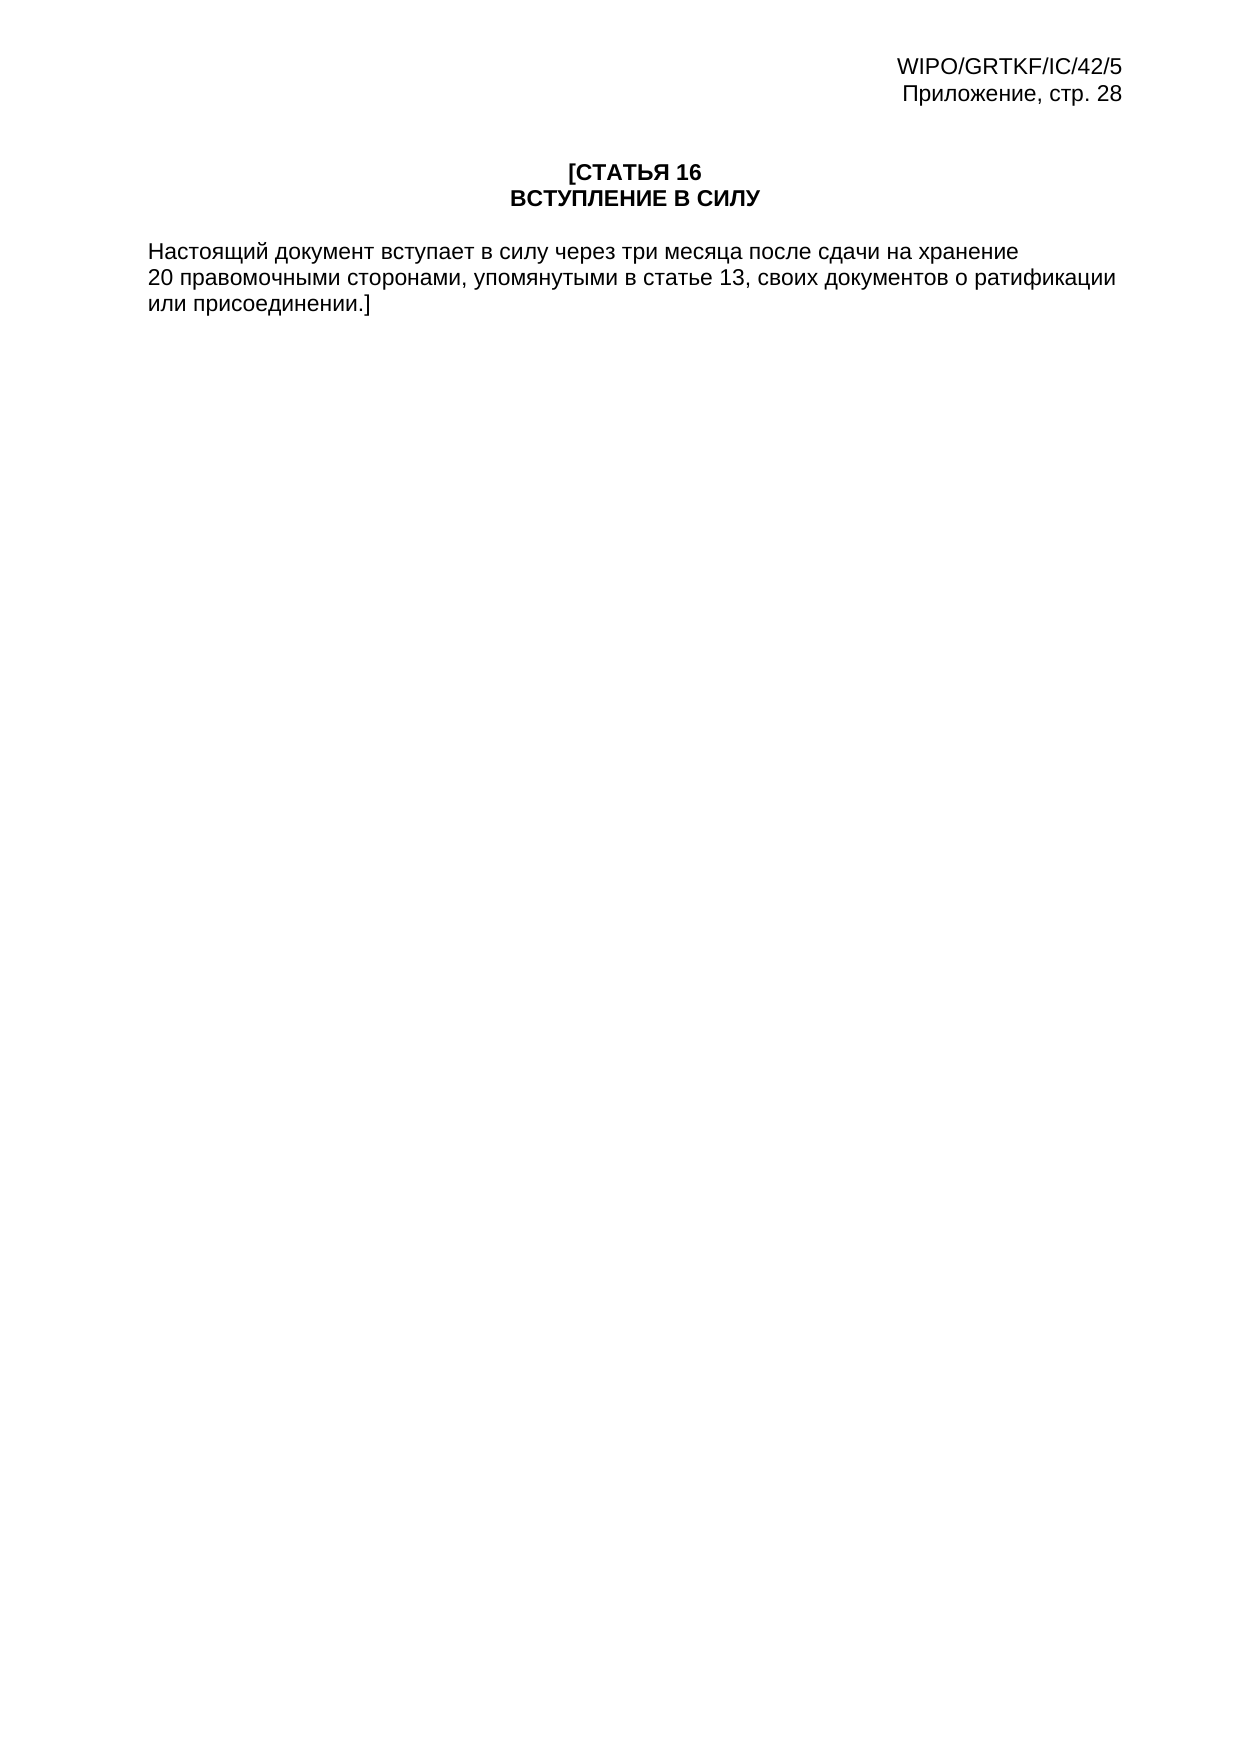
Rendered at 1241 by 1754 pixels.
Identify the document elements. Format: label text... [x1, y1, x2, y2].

text Настоящий документ вступает в силу через три месяца после сдачи на хранение 20 правомочными сторонами, упомянутыми в статье 13, своих документов о ратификации или присоединении.] [148, 238, 1122, 317]
text [СТАТЬЯ 16 [148, 158, 1122, 185]
text ВСТУПЛЕНИЕ В СИЛУ [148, 185, 1122, 211]
